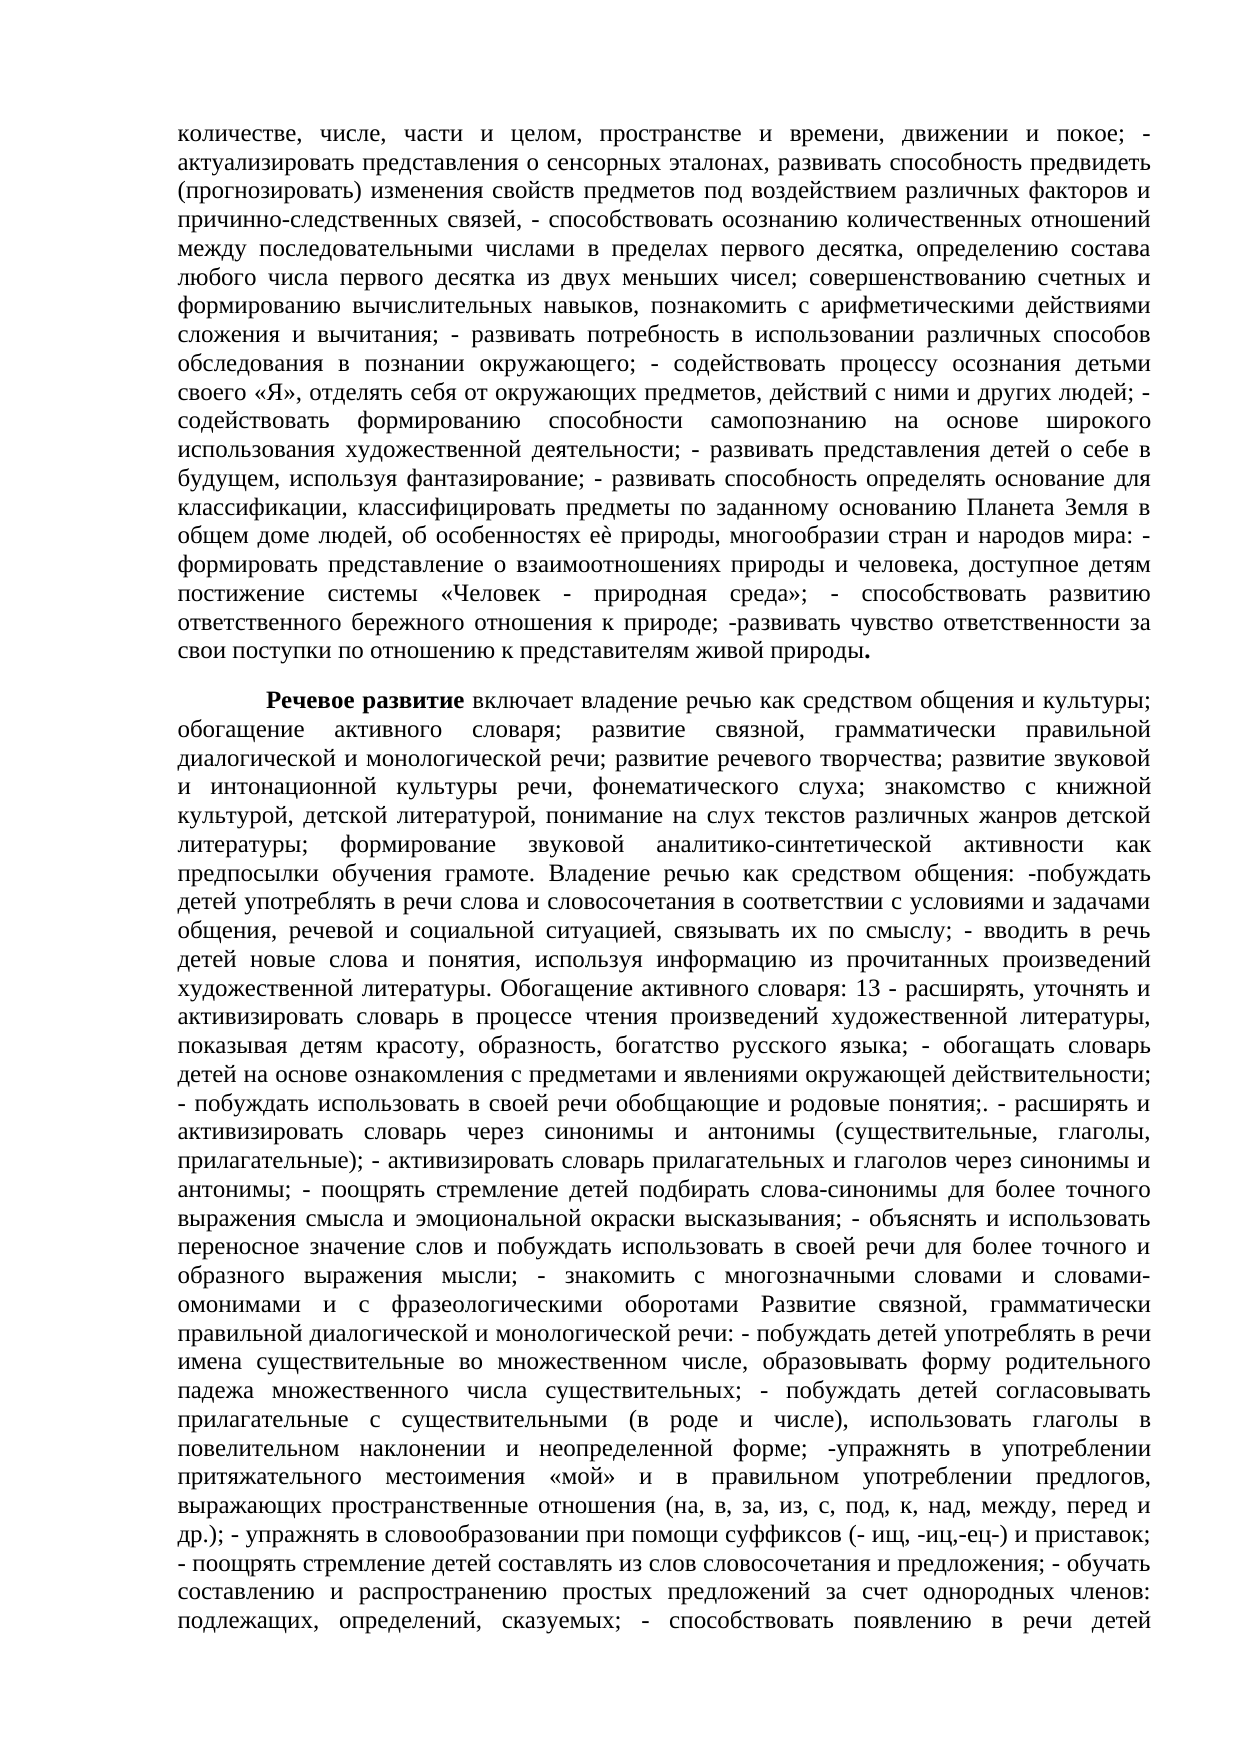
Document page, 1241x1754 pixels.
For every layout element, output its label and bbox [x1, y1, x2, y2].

text [177, 685, 1152, 1634]
text [177, 118, 1152, 664]
